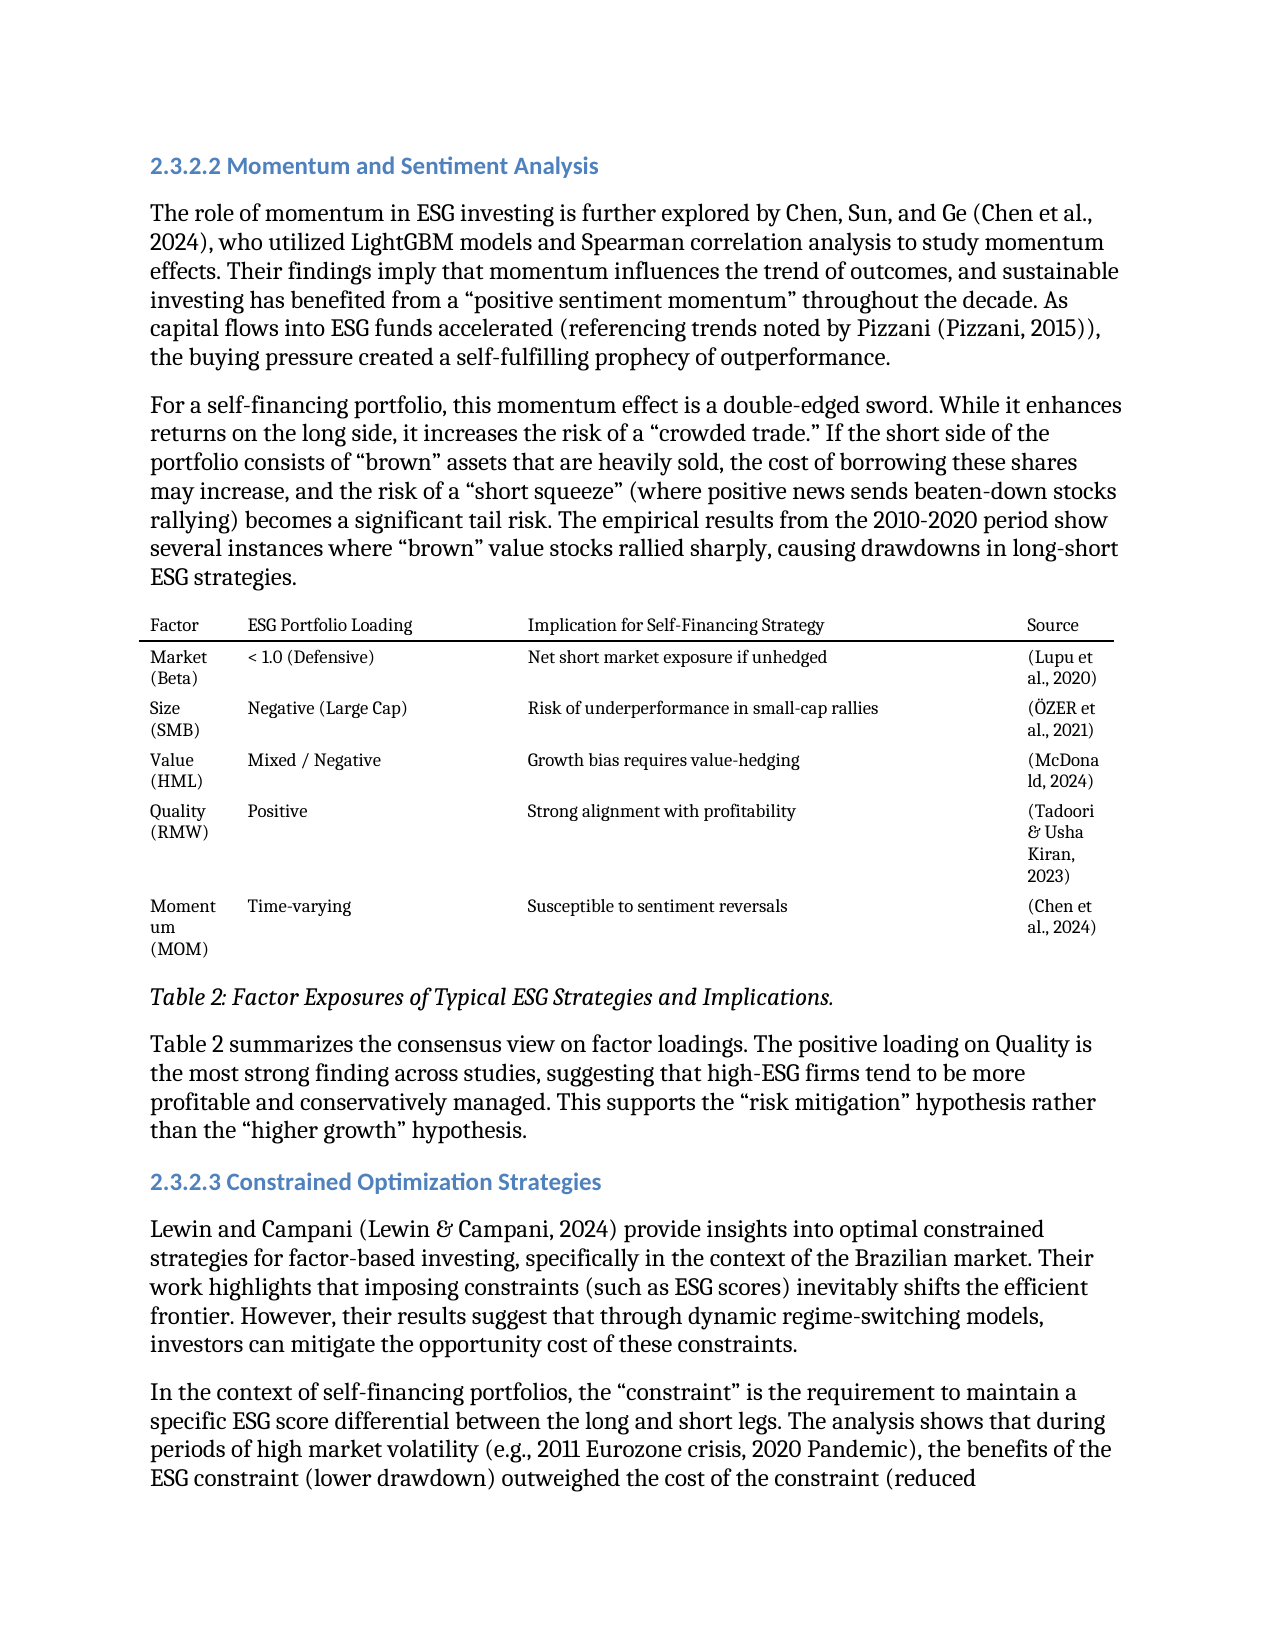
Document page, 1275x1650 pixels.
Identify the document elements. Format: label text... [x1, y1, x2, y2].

table_cell (Lupu et al., 2020) [1016, 642, 1114, 693]
text Table 2 summarizes the consensus view on factor loadings. The positive loading on Quality is the most strong finding across studies, suggesting that high-ESG firms tend to be more profitable and conservatively managed. This supports the “risk mitigation” hypothesis rather than the “higher growth” hypothesis. [150, 1030, 1125, 1145]
table_cell Size (SMB) [139, 694, 236, 745]
table_cell (McDonald, 2024) [1016, 745, 1114, 796]
table_header Factor [139, 611, 236, 640]
table_cell Time-varying [236, 891, 516, 964]
subtitle 2.3.2.2 Momentum and Sentiment Analysis [150, 150, 1125, 181]
table_cell Net short market exposure if unhedged [516, 642, 1016, 693]
table_cell Value (HML) [139, 745, 236, 796]
table_cell Negative (Large Cap) [236, 694, 516, 745]
table_cell Momentum (MOM) [139, 891, 236, 964]
table_cell Strong alignment with profitability [516, 796, 1016, 891]
table_cell (ÖZER et al., 2021) [1016, 694, 1114, 745]
table_cell Growth bias requires value-hedging [516, 745, 1016, 796]
table_cell Susceptible to sentiment reversals [516, 891, 1016, 964]
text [150, 1378, 1125, 1493]
text Lewin and Campani (Lewin & Campani, 2024) provide insights into optimal constrained strategies for factor-based investing, specifically in the context of the Brazilian market. Their work highlights that imposing constraints (such as ESG scores) inevitably shifts the efficient frontier. However, their results suggest that through dynamic regime-switching models, investors can mitigate the opportunity cost of these constraints. [150, 1215, 1125, 1359]
table_cell (Tadoori & Usha Kiran, 2023) [1016, 796, 1114, 891]
text The role of momentum in ESG investing is further explored by Chen, Sun, and Ge (Chen et al., 2024), who utilized LightGBM models and Spearman correlation analysis to study momentum effects. Their findings imply that momentum influences the trend of outcomes, and sustainable investing has benefited from a “positive sentiment momentum” throughout the decade. As capital flows into ESG funds accelerated (referencing trends noted by Pizzani (Pizzani, 2015)), the buying pressure created a self-fulfilling prophecy of outperformance. [150, 199, 1125, 372]
table_cell Market (Beta) [139, 642, 236, 693]
table_cell < 1.0 (Defensive) [236, 642, 516, 693]
text For a self-financing portfolio, this momentum effect is a double-edged sword. While it enhances returns on the long side, it increases the risk of a “crowded trade.” If the short side of the portfolio consists of “brown” assets that are heavily sold, the cost of borrowing these shares may increase, and the risk of a “short squeeze” (where positive news sends beaten-down stocks rallying) becomes a significant tail risk. The empirical results from the 2010-2020 period show several instances where “brown” value stocks rallied sharply, causing drawdowns in long-short ESG strategies. [150, 391, 1125, 592]
table_header Source [1016, 611, 1114, 640]
table_cell Positive [236, 796, 516, 891]
table_header Implication for Self-Financing Strategy [516, 611, 1016, 640]
table_cell (Chen et al., 2024) [1016, 891, 1114, 964]
table_cell Quality (RMW) [139, 796, 236, 891]
subtitle 2.3.2.3 Constrained Optimization Strategies [150, 1166, 1125, 1197]
table_cell Risk of underperformance in small-cap rallies [516, 694, 1016, 745]
table_cell Mixed / Negative [236, 745, 516, 796]
table_header ESG Portfolio Loading [236, 611, 516, 640]
text Table 2: Factor Exposures of Typical ESG Strategies and Implications. [150, 983, 1125, 1011]
